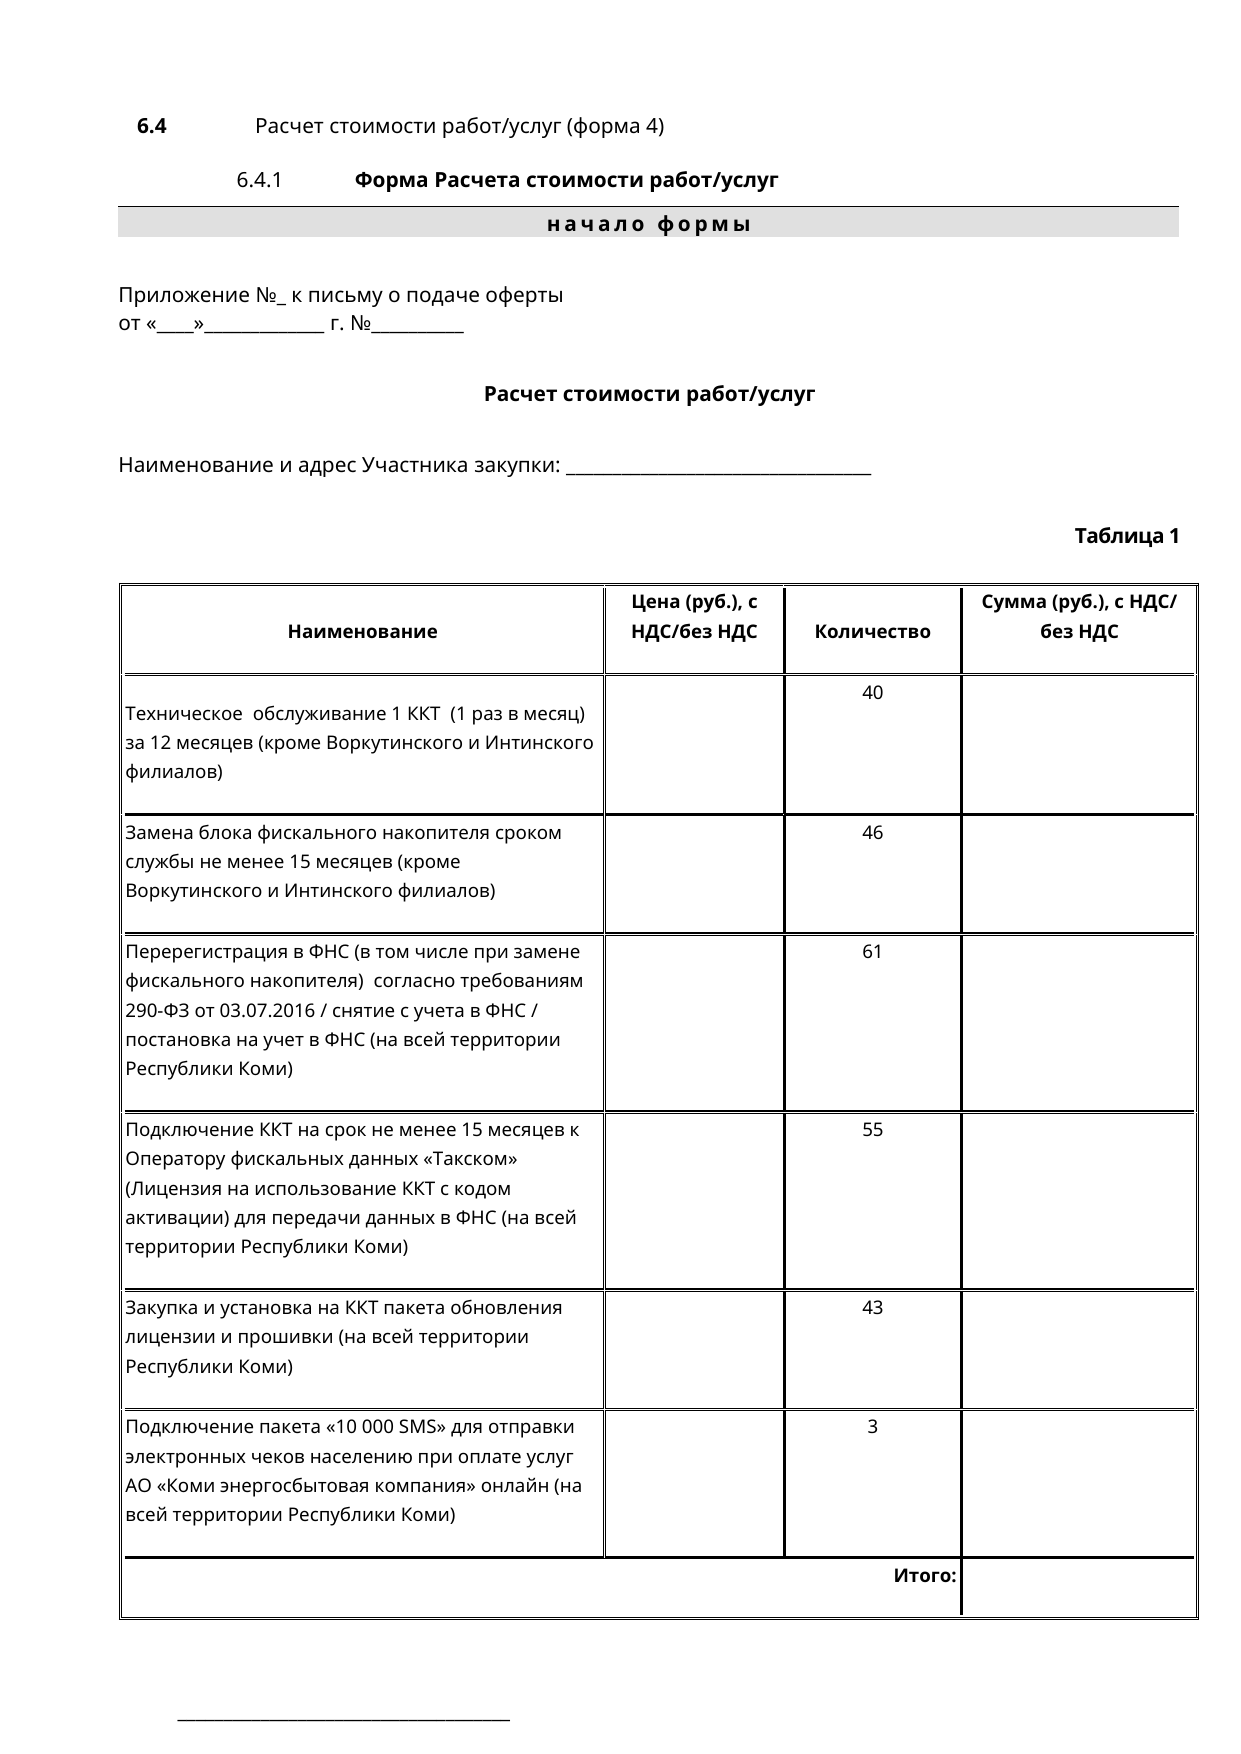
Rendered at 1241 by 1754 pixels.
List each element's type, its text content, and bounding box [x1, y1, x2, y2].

table_cell [961, 673, 1197, 813]
table_cell [606, 816, 783, 932]
table_cell [963, 813, 1197, 932]
text Приложение №_ к письму о подаче оферты от «____»_____________ г. №__________ [118, 280, 1181, 337]
table_cell Техническое обслуживание 1 ККТ (1 раз в месяц) за 12 месяцев (кроме Воркутинского и Интинского филиалов) [120, 673, 604, 813]
table_cell Замена блока фискального накопителя сроком службы не менее 15 месяцев (кроме Воркутинского и Интинского филиалов) [120, 813, 603, 932]
table_cell [961, 1556, 1196, 1617]
table_cell [963, 1110, 1196, 1288]
table_cell 46 [786, 816, 960, 932]
table_cell [606, 1411, 783, 1556]
subtitle Расчет стоимости работ/услуг (форма 4) [137, 111, 1181, 140]
table_cell [963, 932, 1196, 1110]
table_cell Подключение пакета «10 000 SMS» для отправки электронных чеков населению при оплате услуг АО «Коми энергосбытовая компания» онлайн (на всей территории Республики Коми) [122, 1408, 603, 1556]
text начало формы [118, 207, 1179, 237]
table_cell Закупка и установка на ККТ пакета обновления лицензии и прошивки (на всей территории Республики Коми) [122, 1288, 603, 1407]
table_cell [606, 936, 783, 1110]
table_cell Итого: [122, 1556, 961, 1617]
table_cell Подключение ККТ на срок не менее 15 месяцев к Оператору фискальных данных «Такском» (Лицензия на использование ККТ с кодом активации) для передачи данных в ФНС (на всей территории Республики Коми) [122, 1110, 603, 1288]
table_header Сумма (руб.), с НДС/ без НДС [961, 586, 1196, 673]
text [118, 1696, 1181, 1724]
text Расчет стоимости работ/услуг [118, 379, 1181, 408]
text Наименование и адрес Участника закупки: _________________________________ [118, 450, 1181, 479]
table_cell [963, 1408, 1196, 1556]
table_cell [963, 1288, 1196, 1407]
table_cell 43 [786, 1292, 960, 1407]
table_cell 55 [786, 1114, 960, 1288]
table_header Количество [784, 586, 961, 673]
table_cell [606, 676, 783, 813]
table_header Цена (руб.), с НДС/без НДС [605, 584, 784, 673]
list Форма Расчета стоимости работ/услуг [236, 165, 1181, 193]
text Таблица 1 [118, 521, 1181, 550]
table_cell [606, 1114, 783, 1288]
table_cell Перерегистрация в ФНС (в том числе при замене фискального накопителя) согласно требованиям 290-ФЗ от 03.07.2016 / снятие с учета в ФНС / постановка на учет в ФНС (на всей территории Республики Коми) [122, 932, 603, 1110]
table_cell 3 [786, 1411, 960, 1556]
table_cell 61 [786, 936, 960, 1110]
table_cell 40 [786, 676, 960, 813]
table_header Наименование [122, 586, 604, 673]
table_cell [606, 1292, 783, 1407]
